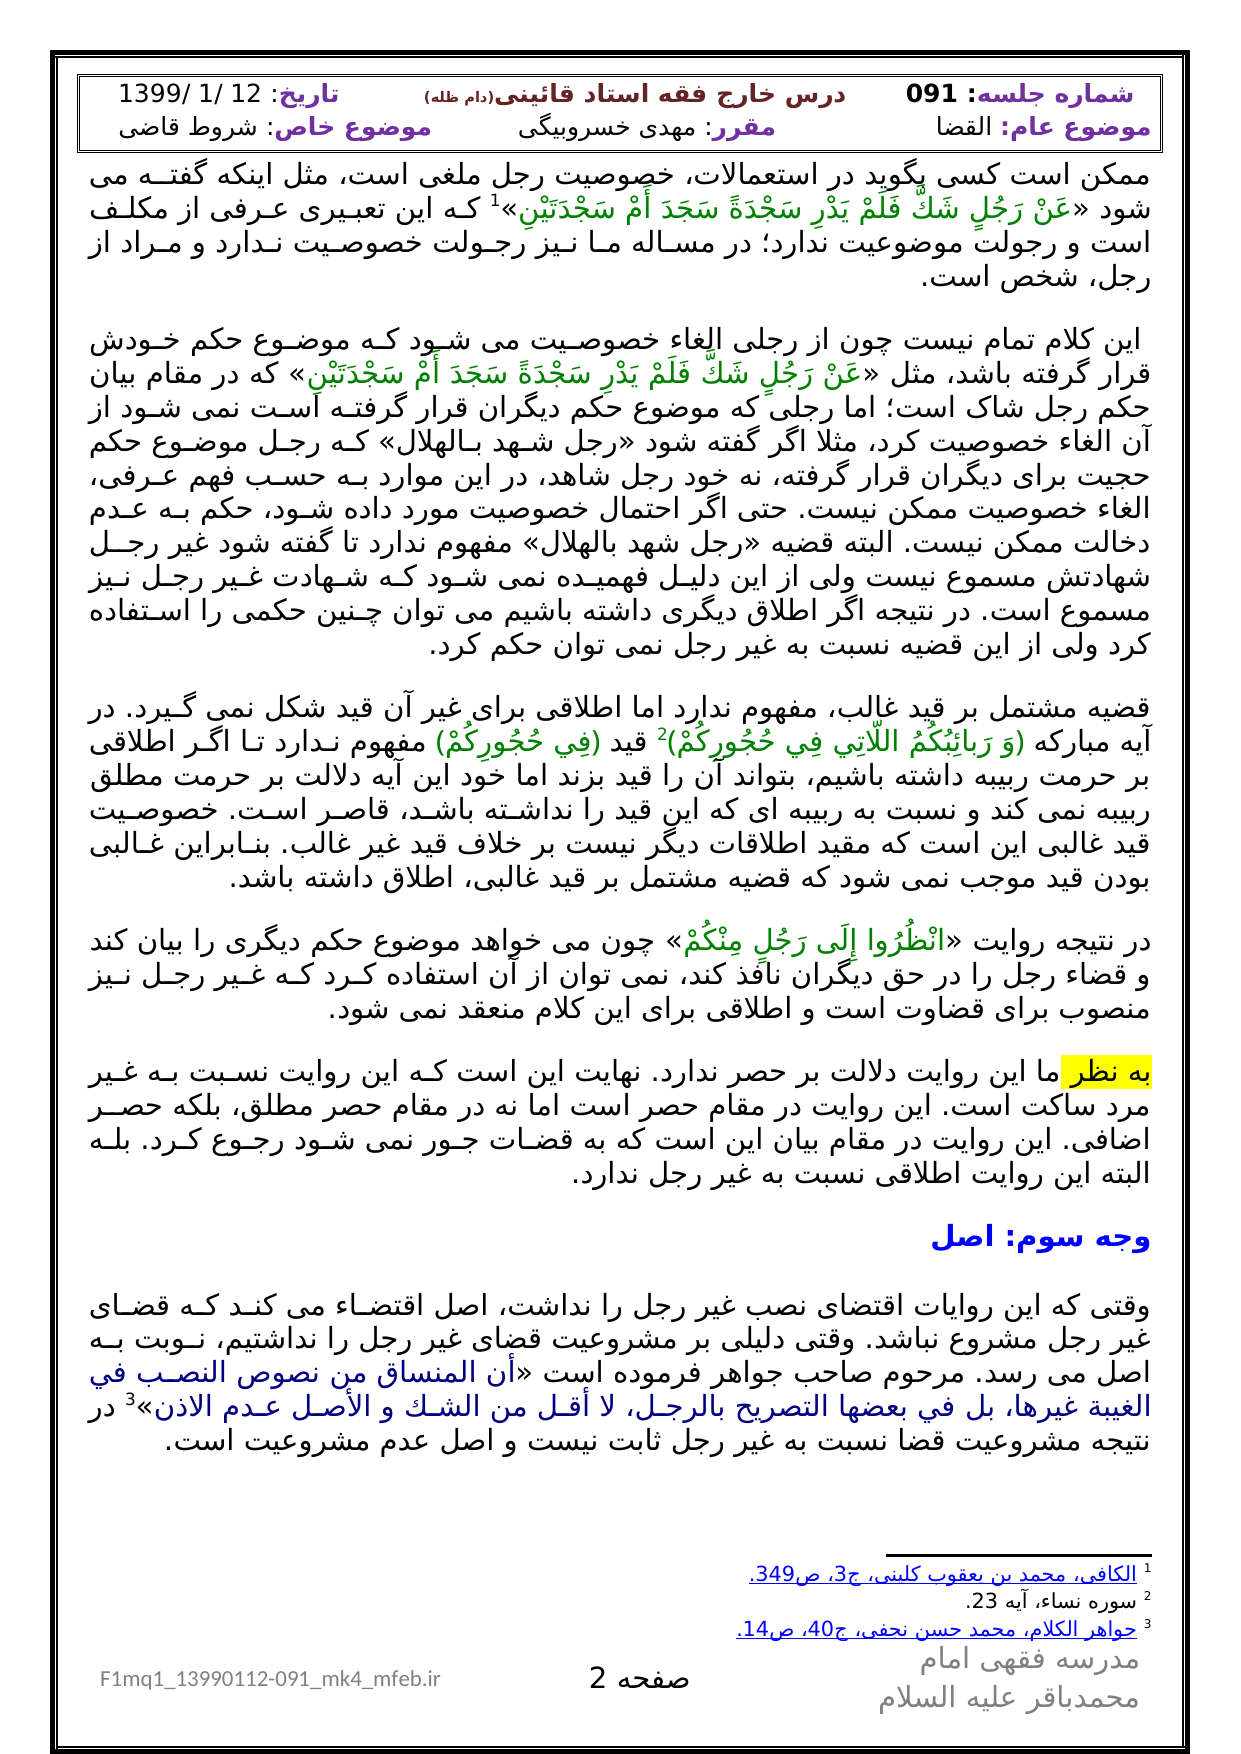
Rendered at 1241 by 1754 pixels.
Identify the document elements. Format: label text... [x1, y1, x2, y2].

text وقتی که این روایات اقتضای نصب غیر رجل را نداشت، اصل اقتضاء می کند که قضای غیر رجل مشروع نباشد. وقتی دلیلی بر مشروعیت قضای غیر رجل را نداشتیم، نوبت به اصل می رسد. مرحوم صاحب جواهر فرموده است «أن المنساق من نصوص النصب في الغيبة غيرها، بل في بعضها التصريح بالرجل، لا أقل من الشك و الأصل عدم الاذن» در نتیجه مشروعیت قضا نسبت به غیر رجل ثابت نیست و اصل عدم مشروعیت است. [89, 1288, 1152, 1458]
text قضیه مشتمل بر قید غالب، مفهوم ندارد اما اطلاقی برای غیر آن قید شکل نمی گیرد. در آیه مبارکه ﴿وَ رَبائِبُكُمُ اللّاتِي فِي حُجُورِكُمْ﴾ قید ﴿فِي حُجُورِكُمْ﴾ مفهوم ندارد تا اگر اطلاقی بر حرمت ربیبه داشته باشیم، بتواند آن را قید بزند اما خود این آیه دلالت بر حرمت مطلق ربیبه نمی کند و نسبت به ربیبه ای که این قید را نداشته باشد، قاصر است. خصوصیت قید غالبی این است که مقید اطلاقات دیگر نیست بر خلاف قید غیر غالب. بنابراین غالبی بودن قید موجب نمی شود که قضیه مشتمل بر قید غالبی، اطلاق داشته باشد. [89, 691, 1152, 894]
text این کلام تمام نیست چون از رجلی الغاء خصوصیت می شود که موضوع حکم خودش قرار گرفته باشد، مثل «عَنْ رَجُلٍ شَكَّ فَلَمْ يَدْرِ سَجْدَةً سَجَدَ أَمْ سَجْدَتَيْنِ» که در مقام بیان حکم رجل شاک است؛ اما رجلی که موضوع حکم دیگران قرار گرفته است نمی شود از آن الغاء خصوصیت کرد، مثلا اگر گفته شود «رجل شهد بالهلال» که رجل موضوع حکم حجیت برای دیگران قرار گرفته، نه خود رجل شاهد، در این موارد به حسب فهم عرفی، الغاء خصوصیت ممکن نیست. حتی اگر احتمال خصوصیت مورد داده شود، حکم به عدم دخالت ممکن نیست. البته قضیه «رجل شهد بالهلال» مفهوم ندارد تا گفته شود غیر رجل شهادتش مسموع نیست ولی از این دلیل فهمیده نمی شود که شهادت غیر رجل نیز مسموع است. در نتیجه اگر اطلاق دیگری داشته باشیم می توان چنین حکمی را استفاده کرد ولی از این قضیه نسبت به غیر رجل نمی توان حکم کرد. [89, 322, 1152, 662]
text در نتیجه روایت «انْظُرُوا إِلَى رَجُلٍ مِنْكُمْ» چون می خواهد موضوع حکم دیگری را بیان کند و قضاء رجل را در حق دیگران نافذ کند، نمی توان از آن استفاده کرد که غیر رجل نیز منصوب برای قضاوت است و اطلاقی برای این کلام منعقد نمی شود. [89, 924, 1152, 1026]
subtitle وجه سوم: اصل [89, 1220, 1152, 1254]
text ممکن است کسی بگوید در استعمالات، خصوصیت رجل ملغی است، مثل اینکه گفته می شود «عَنْ رَجُلٍ شَكَّ فَلَمْ يَدْرِ سَجْدَةً سَجَدَ أَمْ سَجْدَتَيْنِ» که این تعبیری عرفی از مکلف است و رجولت موضوعیت ندارد؛ در مساله ما نیز رجولت خصوصیت ندارد و مراد از رجل، شخص است. [89, 157, 1152, 293]
text به نظر ما این روایت دلالت بر حصر ندارد. نهایت این است که این روایت نسبت به غیر مرد ساکت است. این روایت در مقام حصر است اما نه در مقام حصر مطلق، بلکه حصر اضافی. این روایت در مقام بیان این است که به قضات جور نمی شود رجوع کرد. بله البته این روایت اطلاقی نسبت به غیر رجل ندارد. [89, 1055, 1152, 1191]
